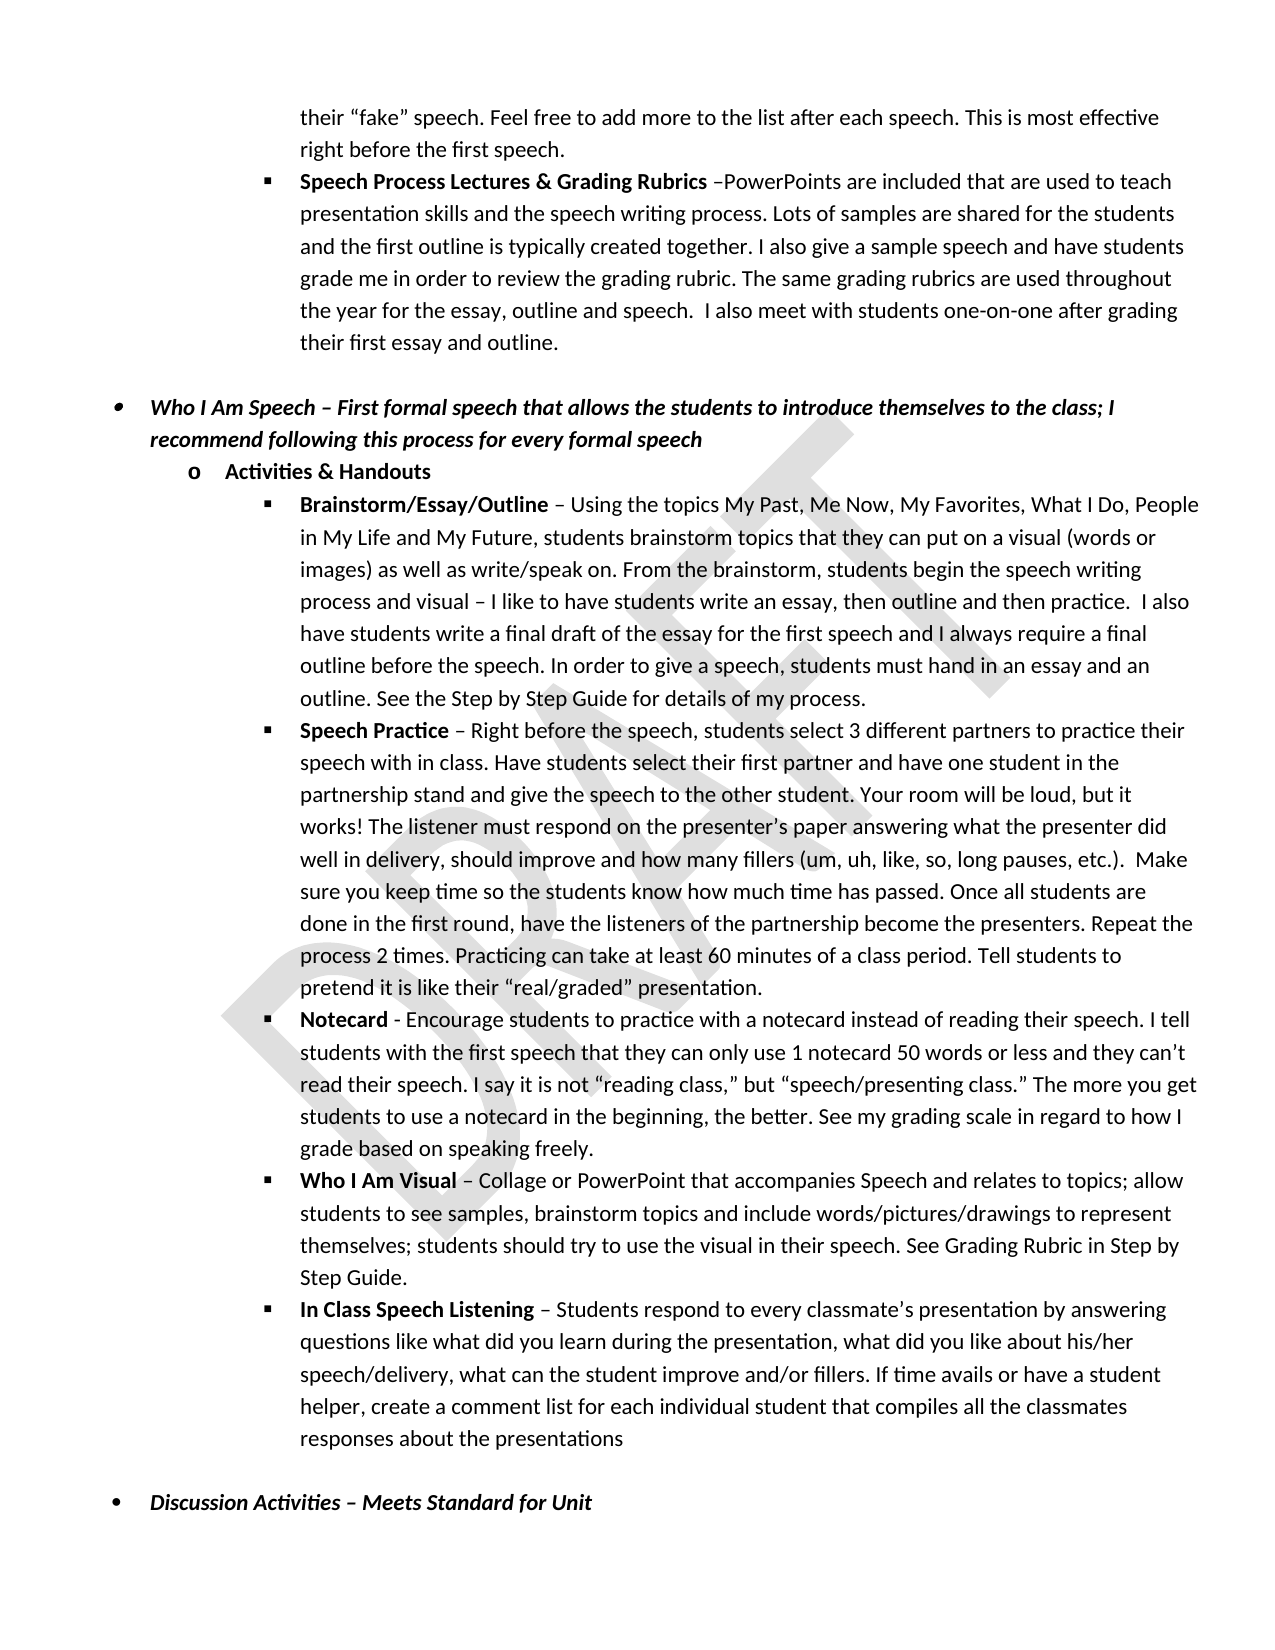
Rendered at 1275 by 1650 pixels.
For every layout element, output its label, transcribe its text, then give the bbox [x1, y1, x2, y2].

list Speech Practice – Right before the speech, students select 3 different partners to practice their speech with in class. Have students select their first partner and have one student in the partnership stand and give the speech to the other student. Your room will be loud, but it works! The listener must respond on the presenter’s paper answering what the presenter did well in delivery, should improve and how many fillers (um, uh, like, so, long pauses, etc.). Make sure you keep time so the students know how much time has passed. Once all students are done in the first round, have the listeners of the partnership become the presenters. Repeat the process 2 times. Practicing can take at least 60 minutes of a class period. Tell students to pretend it is like their “real/graded” presentation. [262, 716, 1200, 1001]
list Speech Process Lectures & Grading Rubrics –PowerPoints are included that are used to teach presentation skills and the speech writing process. Lots of samples are shared for the students and the first outline is typically created together. I also give a sample speech and have students grade me in order to review the grading rubric. The same grading rubrics are used throughout the year for the essay, outline and speech. I also meet with students one-on-one after grading their first essay and outline. [262, 167, 1200, 356]
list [262, 103, 1200, 163]
list Brainstorm/Essay/Outline – Using the topics My Past, Me Now, My Favorites, What I Do, People in My Life and My Future, students brainstorm topics that they can put on a visual (words or images) as well as write/speak on. From the brainstorm, students begin the speech writing process and visual – I like to have students write an essay, then outline and then practice. I also have students write a final draft of the essay for the first speech and I always require a final outline before the speech. In order to give a speech, students must hand in an essay and an outline. See the Step by Step Guide for details of my process. [262, 491, 1200, 712]
list Who I Am Speech – First formal speech that allows the students to introduce themselves to the class; I recommend following this process for every formal speech [112, 393, 1200, 453]
list In Class Speech Listening – Students respond to every classmate’s presentation by answering questions like what did you learn during the presentation, what did you like about his/her speech/delivery, what can the student improve and/or fillers. If time avails or have a student helper, create a comment list for each individual student that compiles all the classmates responses about the presentations [262, 1295, 1200, 1452]
list Activities & Handouts [187, 457, 1200, 486]
list Who I Am Visual – Collage or PowerPoint that accompanies Speech and relates to topics; allow students to see samples, brainstorm topics and include words/pictures/drawings to represent themselves; students should try to use the visual in their speech. See Grading Rubric in Step by Step Guide. [262, 1167, 1200, 1291]
list Notecard - Encourage students to practice with a notecard instead of reading their speech. I tell students with the first speech that they can only use 1 notecard 50 words or less and they can’t read their speech. I say it is not “reading class,” but “speech/presenting class.” The more you get students to use a notecard in the beginning, the better. See my grading scale in regard to how I grade based on speaking freely. [262, 1006, 1200, 1162]
list Discussion Activities – Meets Standard for Unit [112, 1488, 1200, 1516]
